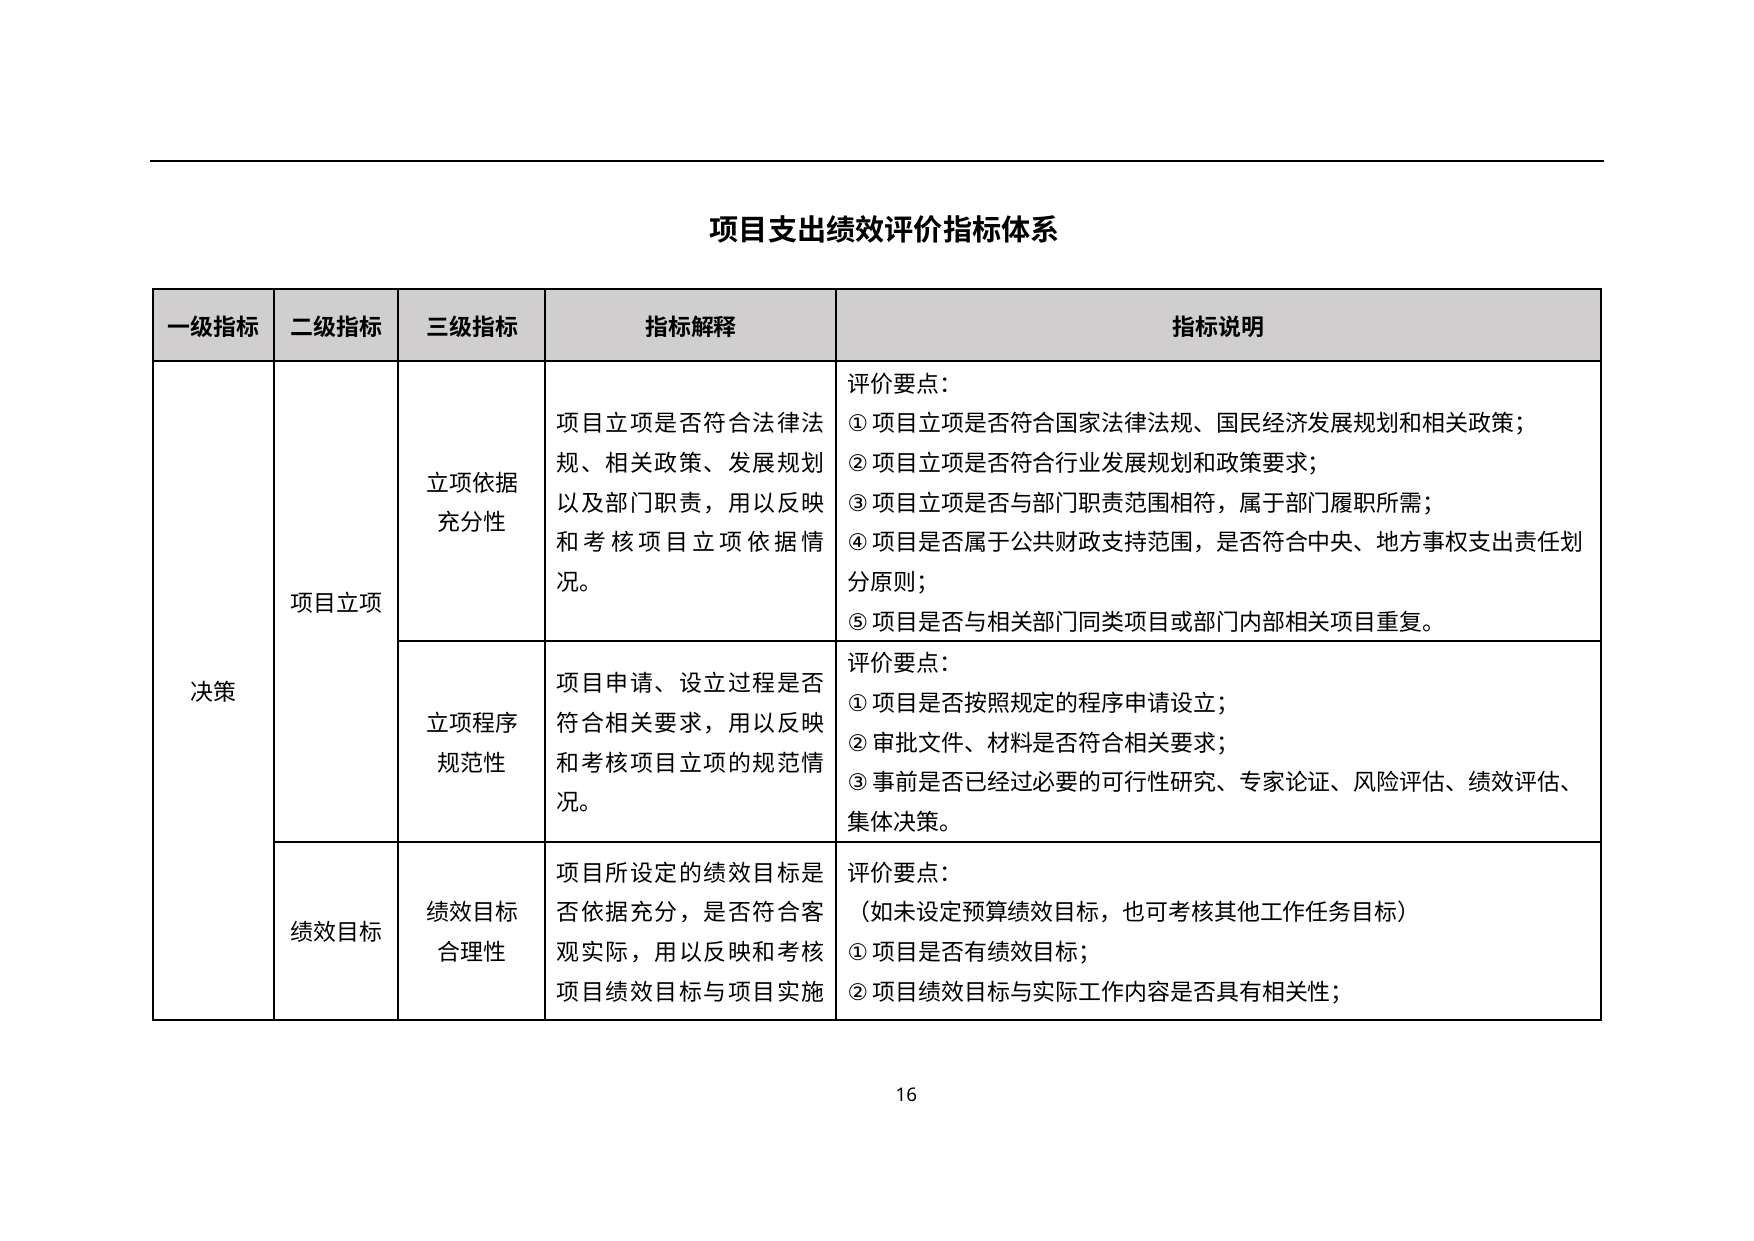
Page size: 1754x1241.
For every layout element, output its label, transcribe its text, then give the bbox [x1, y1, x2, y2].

table_cell 立项依据 充分性 [399, 362, 544, 640]
table_cell 项目立项 [275, 362, 397, 841]
text 项目支出绩效评价指标体系 [150, 187, 1604, 267]
table_header 二级指标 [275, 290, 397, 360]
table_cell 评价要点： ①项目立项是否符合国家法律法规、国民经济发展规划和相关政策； ②项目立项是否符合行业发展规划和政策要求； ③项目立项是否与部门职责范围相符，属于部门履职所需； ④项目是否属于公共财政支持范围，是否符合中央、地方事权支出责任划分原则； ⑤项目是否与相关部门同类项目或部门内部相关项目重复。 [837, 362, 1600, 640]
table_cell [546, 843, 835, 1019]
table_header 指标说明 [837, 290, 1600, 360]
table_header 指标解释 [546, 290, 835, 360]
table_cell 绩效目标 [275, 843, 397, 1019]
table_cell 评价要点： ①项目是否按照规定的程序申请设立； ②审批文件、材料是否符合相关要求； ③事前是否已经过必要的可行性研究、专家论证、风险评估、绩效评估、集体决策。 [837, 642, 1600, 841]
table_cell 项目申请、设立过程是否符合相关要求，用以反映和考核项目立项的规范情况。 [546, 642, 835, 841]
table_header 三级指标 [399, 290, 544, 360]
table_cell 项目立项是否符合法律法规、相关政策、发展规划以及部门职责，用以反映和考核项目立项依据情况。 [546, 362, 835, 640]
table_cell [837, 843, 1600, 1019]
table_cell 立项程序 规范性 [399, 642, 544, 841]
table_cell 绩效目标 合理性 [399, 843, 544, 1019]
table_header 一级指标 [154, 290, 273, 360]
table_cell 决策 [154, 362, 273, 1019]
